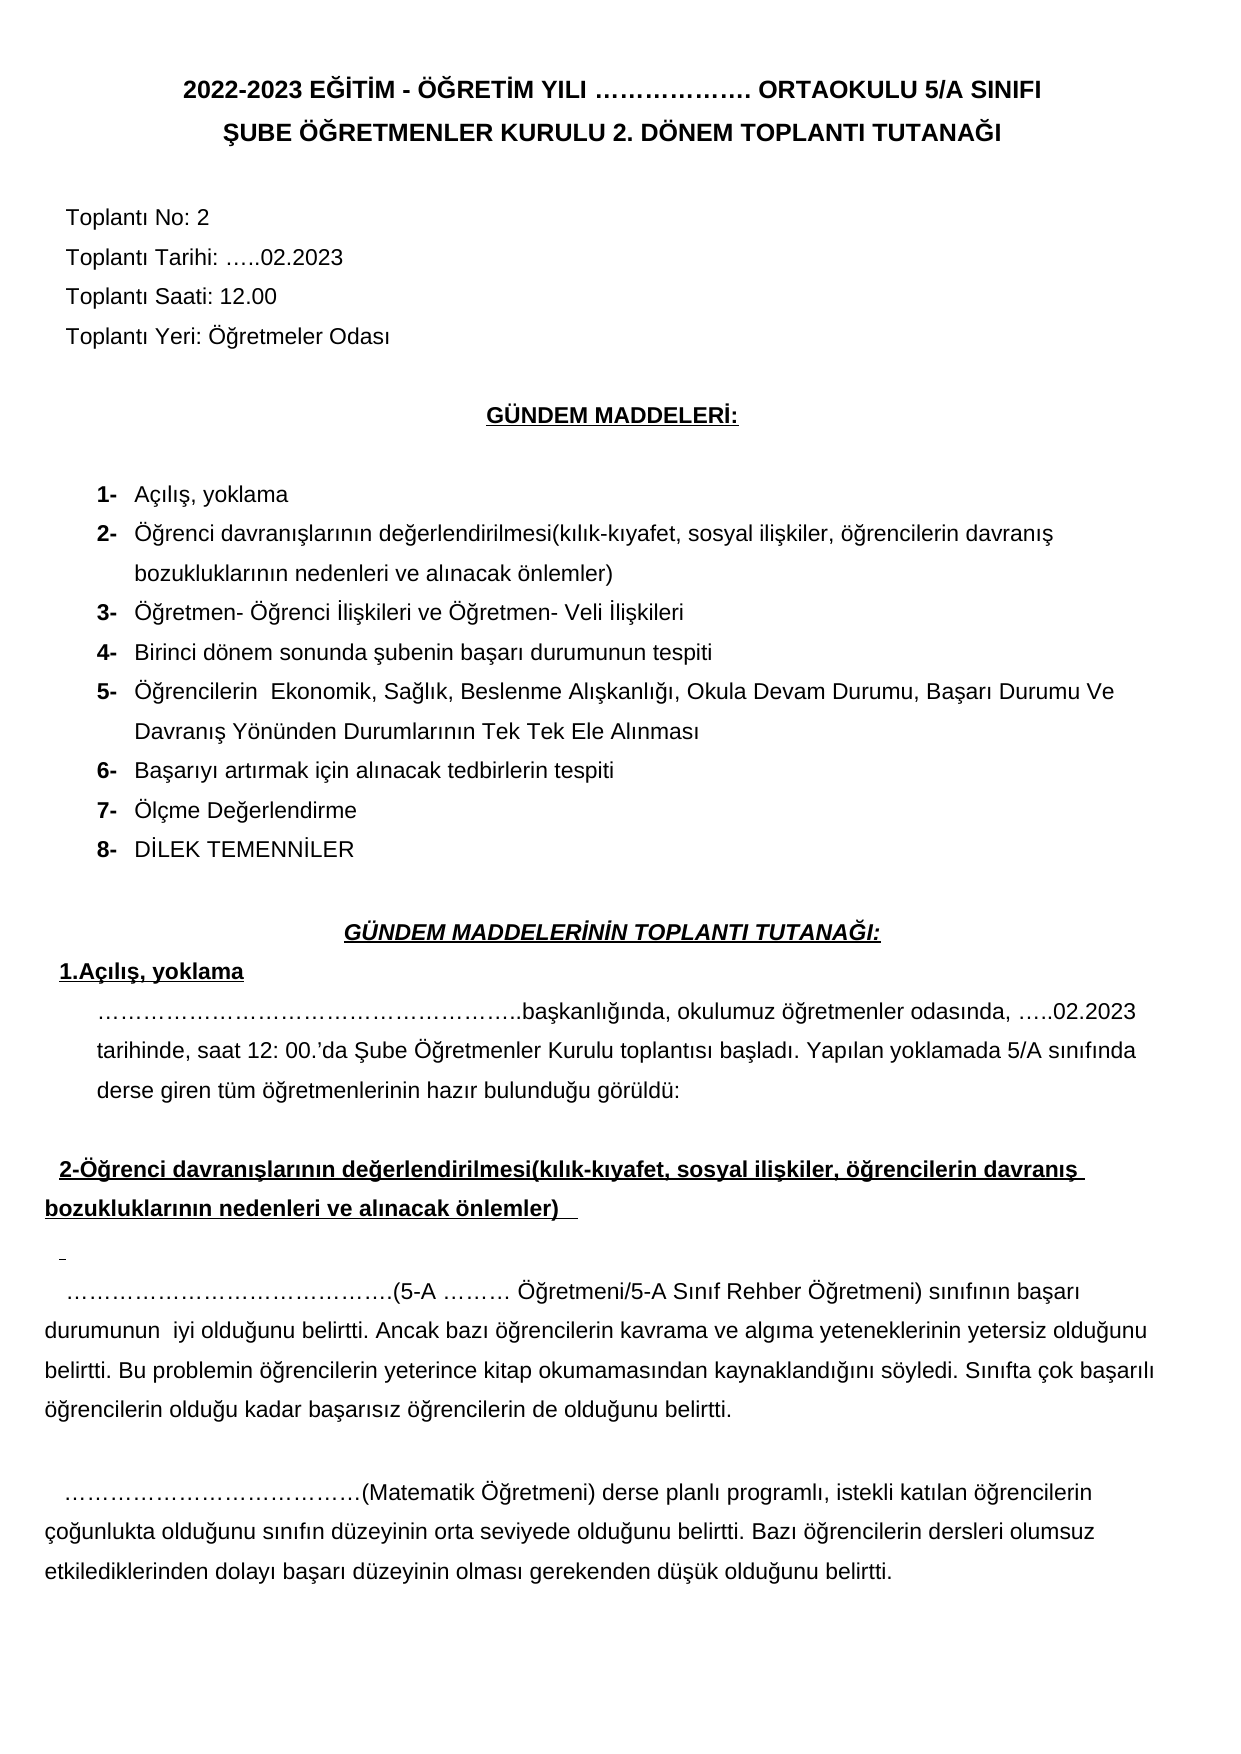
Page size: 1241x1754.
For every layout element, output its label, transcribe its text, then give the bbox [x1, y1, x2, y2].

text 1.Açılış, yoklama [59, 958, 1165, 984]
text ………………………………………………..başkanlığında, okulumuz öğretmenler odasında, …..02.2023 tarihinde, saat 12: 00.’da Şube Öğretmenler Kurulu toplantısı başladı. Yapılan yoklamada 5/A sınıfında derse giren tüm öğretmenlerinin hazır bulunduğu görüldü: [97, 998, 1182, 1103]
text 2-Öğrenci davranışlarının değerlendirilmesi(kılık-kıyafet, sosyal ilişkiler, öğrencilerin davranış bozukluklarının nedenleri ve alınacak önlemler) [44, 1156, 1182, 1221]
list Başarıyı artırmak için alınacak tedbirlerin tespiti [97, 757, 1165, 783]
text …………………………………(Matematik Öğretmeni) derse planlı programlı, istekli katılan öğrencilerin çoğunlukta olduğunu sınıfın düzeyinin orta seviyede olduğunu belirtti. Bazı öğrencilerin dersleri olumsuz etkilediklerinden dolayı başarı düzeyinin olması gerekenden düşük olduğunu belirtti. [44, 1479, 1182, 1584]
text Toplantı Tarihi: …..02.2023 [59, 244, 1165, 270]
text …………………………………….(5-A ……… Öğretmeni/5-A Sınıf Rehber Öğretmeni) sınıfının başarı durumunun iyi olduğunu belirtti. Ancak bazı öğrencilerin kavrama ve algıma yeteneklerinin yetersiz olduğunu belirtti. Bu problemin öğrencilerin yeterince kitap okumamasından kaynaklandığını söyledi. Sınıfta çok başarılı öğrencilerin olduğu kadar başarısız öğrencilerin de olduğunu belirtti. [44, 1278, 1182, 1422]
list Öğrencilerin Ekonomik, Sağlık, Beslenme Alışkanlığı, Okula Devam Durumu, Başarı Durumu Ve Davranış Yönünden Durumlarının Tek Tek Ele Alınması [97, 678, 1165, 744]
text Toplantı No: 2 [59, 204, 1165, 231]
list Ölçme Değerlendirme [97, 797, 1165, 823]
list DİLEK TEMENNİLER [97, 836, 1165, 862]
subtitle GÜNDEM MADDELERİNİN TOPLANTI TUTANAĞI: [59, 919, 1165, 945]
list Birinci dönem sonunda şubenin başarı durumunun tespiti [97, 639, 1165, 665]
list Öğrenci davranışlarının değerlendirilmesi(kılık-kıyafet, sosyal ilişkiler, öğrencilerin davranış bozukluklarının nedenleri ve alınacak önlemler) [97, 520, 1165, 586]
list Açılış, yoklama [97, 481, 1165, 507]
text Toplantı Yeri: Öğretmeler Odası [59, 323, 1165, 349]
subtitle GÜNDEM MADDELERİ: [59, 402, 1165, 428]
text Toplantı Saati: 12.00 [59, 283, 1165, 310]
list Öğretmen- Öğrenci İlişkileri ve Öğretmen- Veli İlişkileri [97, 599, 1165, 626]
text ŞUBE ÖĞRETMENLER KURULU 2. DÖNEM TOPLANTI TUTANAĞI [59, 118, 1165, 147]
text 2022-2023 EĞİTİM - ÖĞRETİM YILI ………………. ORTAOKULU 5/A SINIFI [59, 75, 1165, 104]
